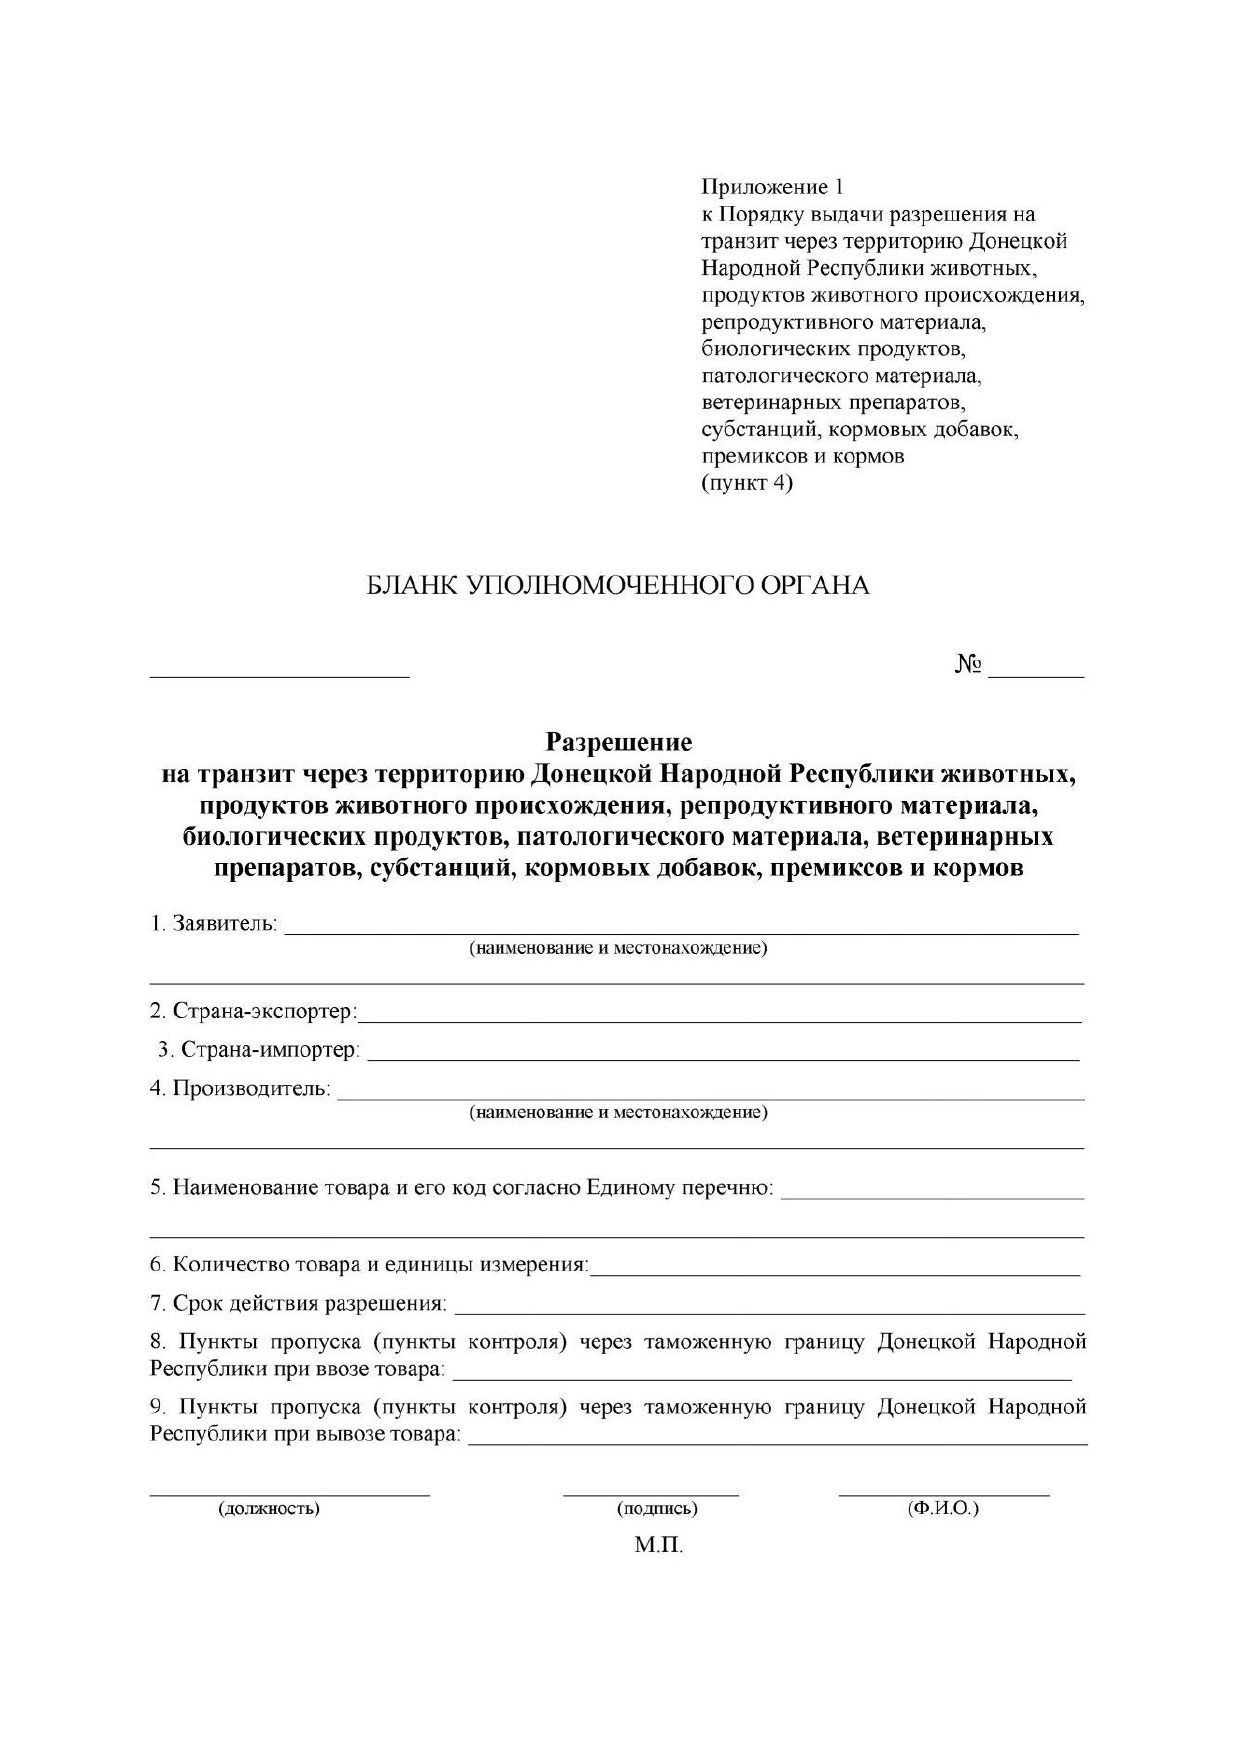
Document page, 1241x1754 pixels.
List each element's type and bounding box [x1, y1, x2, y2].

picture [117, 151, 1122, 1597]
